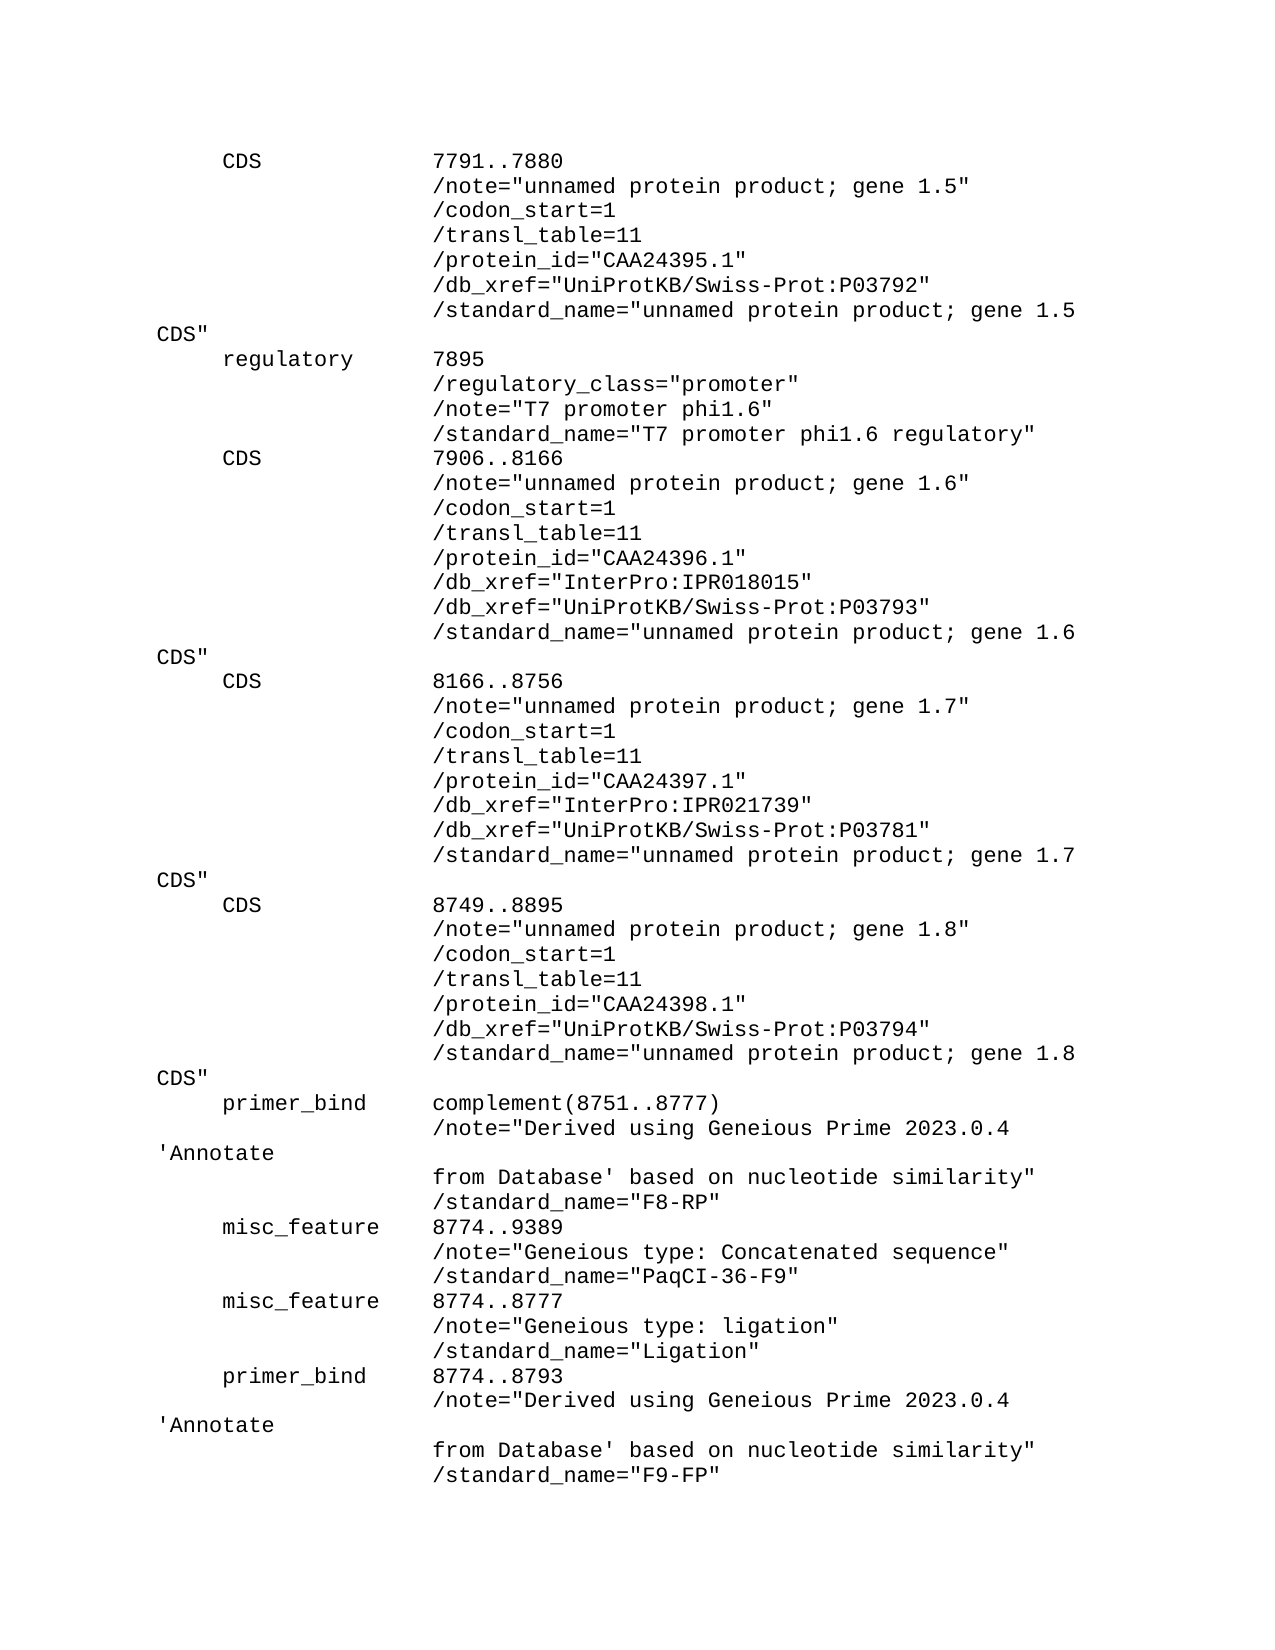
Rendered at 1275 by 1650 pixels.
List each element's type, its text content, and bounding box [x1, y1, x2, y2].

text /note="unnamed protein product; gene 1.8" [156, 918, 1118, 943]
text /db_xref="UniProtKB/Swiss-Prot:P03794" [156, 1018, 1118, 1042]
text /standard_name="unnamed protein product; gene 1.8 CDS" [156, 1042, 1118, 1092]
text primer_bind complement(8751..8777) [156, 1092, 1118, 1117]
text from Database' based on nucleotide similarity" [156, 1166, 1118, 1191]
text regulatory 7895 [156, 348, 1118, 373]
text /transl_table=11 [156, 522, 1118, 547]
text CDS 8166..8756 [156, 671, 1118, 695]
text /protein_id="CAA24395.1" [156, 249, 1118, 274]
text /standard_name="T7 promoter phi1.6 regulatory" [156, 423, 1118, 447]
text from Database' based on nucleotide similarity" [156, 1439, 1118, 1464]
text /standard_name="unnamed protein product; gene 1.6 CDS" [156, 621, 1118, 671]
text /note="unnamed protein product; gene 1.5" [156, 175, 1118, 199]
text /codon_start=1 [156, 199, 1118, 224]
text /note="unnamed protein product; gene 1.7" [156, 695, 1118, 720]
text CDS 7791..7880 [156, 150, 1118, 175]
text /note="Geneious type: Concatenated sequence" [156, 1241, 1118, 1266]
text CDS 8749..8895 [156, 894, 1118, 918]
text /protein_id="CAA24396.1" [156, 547, 1118, 571]
text /db_xref="UniProtKB/Swiss-Prot:P03781" [156, 819, 1118, 844]
text misc_feature 8774..8777 [156, 1290, 1118, 1315]
text /transl_table=11 [156, 968, 1118, 993]
text /protein_id="CAA24398.1" [156, 993, 1118, 1018]
text /standard_name="PaqCI-36-F9" [156, 1266, 1118, 1290]
text /codon_start=1 [156, 497, 1118, 522]
text /standard_name="Ligation" [156, 1340, 1118, 1365]
text /note="Derived using Geneious Prime 2023.0.4 'Annotate [156, 1389, 1118, 1439]
text /transl_table=11 [156, 745, 1118, 770]
text /note="Derived using Geneious Prime 2023.0.4 'Annotate [156, 1117, 1118, 1166]
text /standard_name="unnamed protein product; gene 1.7 CDS" [156, 844, 1118, 894]
text /note="unnamed protein product; gene 1.6" [156, 472, 1118, 497]
text /db_xref="InterPro:IPR021739" [156, 794, 1118, 819]
text CDS 7906..8166 [156, 447, 1118, 472]
text /standard_name="F8-RP" [156, 1191, 1118, 1216]
text misc_feature 8774..9389 [156, 1216, 1118, 1241]
text /db_xref="InterPro:IPR018015" [156, 571, 1118, 596]
text /db_xref="UniProtKB/Swiss-Prot:P03793" [156, 596, 1118, 621]
text /codon_start=1 [156, 720, 1118, 745]
text /protein_id="CAA24397.1" [156, 770, 1118, 794]
text /standard_name="unnamed protein product; gene 1.5 CDS" [156, 299, 1118, 348]
text /regulatory_class="promoter" [156, 373, 1118, 398]
text /note="Geneious type: ligation" [156, 1315, 1118, 1340]
text /codon_start=1 [156, 943, 1118, 968]
text /transl_table=11 [156, 224, 1118, 249]
text /db_xref="UniProtKB/Swiss-Prot:P03792" [156, 274, 1118, 299]
text /note="T7 promoter phi1.6" [156, 398, 1118, 423]
text /standard_name="F9-FP" [156, 1464, 1118, 1489]
text primer_bind 8774..8793 [156, 1365, 1118, 1389]
